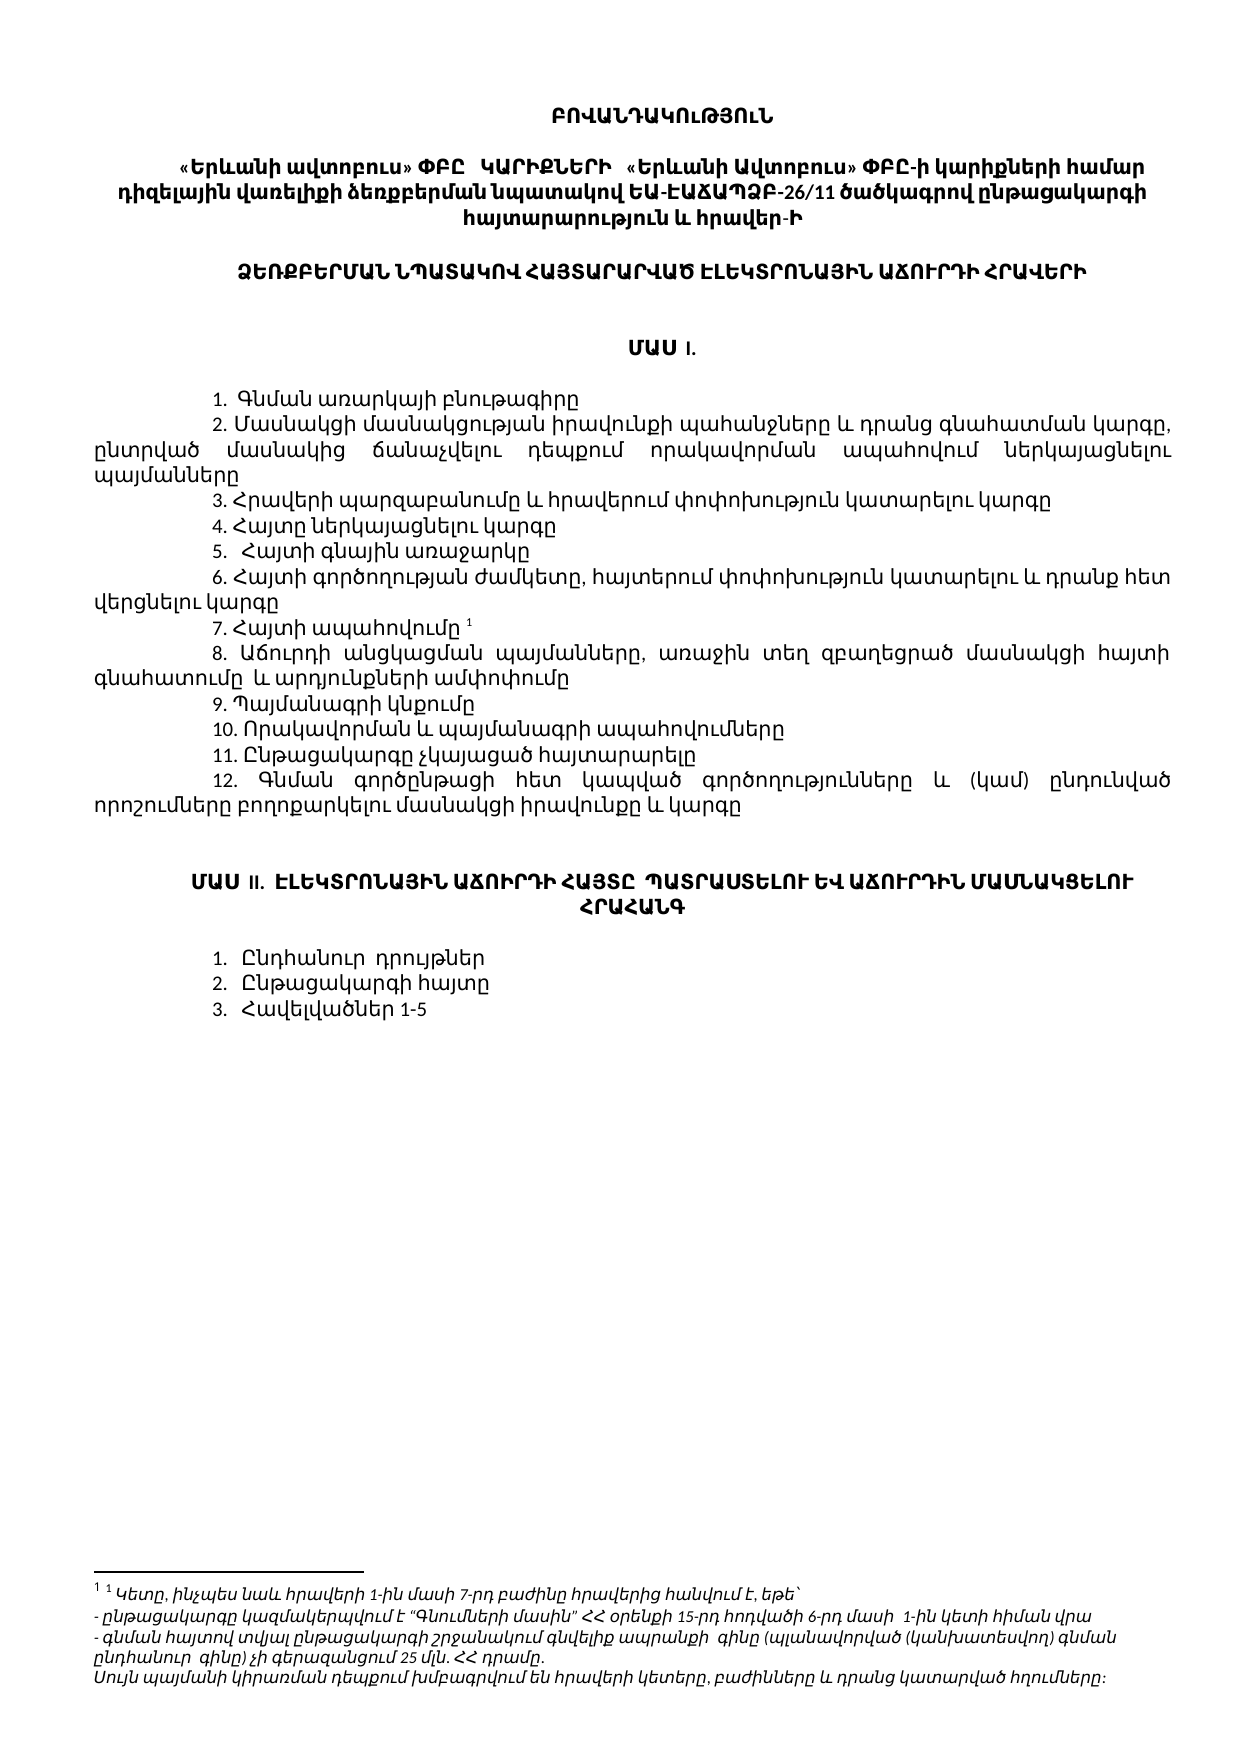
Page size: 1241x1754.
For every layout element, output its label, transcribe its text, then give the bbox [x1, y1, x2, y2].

text 3. Հավելվածներ 1-5 [94, 996, 1171, 1021]
text 12. Գնման գործընթացի հետ կապված գործողությունները և (կամ) ընդունված որոշումները բողոքարկելու մասնակցի իրավունքը և կարգը [94, 767, 1171, 818]
text 8. Աճուրդի անցկացման պայմանները, առաջին տեղ զբաղեցրած մասնակցի հայտի գնահատումը և արդյունքների ամփոփումը [94, 640, 1171, 691]
text 1. Ընդհանուր դրույթներ [94, 945, 1171, 971]
text 7. Հայտի ապահովումը 1 [94, 615, 1171, 640]
text 10. Որակավորման և պայմանագրի ապահովումները [94, 716, 1171, 742]
text ԲՈՎԱՆԴԱԿՈւԹՅՈւՆ [94, 103, 1171, 128]
text 3. Հրավերի պարզաբանումը և հրավերում փոփոխություն կատարելու կարգը [94, 488, 1171, 513]
text 2. Մասնակցի մասնակցության իրավունքի պահանջները և դրանց գնահատման կարգը, ընտրված մասնակից ճանաչվելու դեպքում որակավորման ապահովում ներկայացնելու պայմանները [94, 411, 1171, 488]
text 2. Ընթացակարգի հայտը [94, 971, 1171, 996]
text 1. Գնման առարկայի բնութագիրը [94, 386, 1171, 411]
text ՄԱՍ I. [94, 335, 1171, 361]
text «Երևանի ավտոբուս» ՓԲԸ ԿԱՐԻՔՆԵՐԻ «Երևանի Ավտոբուս» ՓԲԸ-ի կարիքների համար դիզելային վառելիքի ձեռքբերման նպատակով ԵԱ-ԷԱՃԱՊՁԲ-26/11 ծածկագրով ընթացակարգի հայտարարություն և հրավեր-Ի [94, 154, 1171, 230]
text 5. Հայտի գնային առաջարկը [94, 538, 1171, 564]
text 6. Հայտի գործողության ժամկետը, հայտերում փոփոխություն կատարելու և դրանք հետ վերցնելու կարգը [94, 564, 1171, 615]
text ՁԵՌՔԲԵՐՄԱՆ ՆՊԱՏԱԿՈՎ ՀԱՅՏԱՐԱՐՎԱԾ ԷԼԵԿՏՐՈՆԱՅԻՆ ԱՃՈՒՐԴԻ ՀՐԱՎԵՐԻ [94, 259, 1171, 284]
text ՄԱՍ II. ԷԼԵԿՏՐՈՆԱՅԻՆ ԱՃՈԻՐԴԻ ՀԱՅՏԸ ՊԱՏՐԱՍՏԵԼՈՒ ԵՎ ԱՃՈՒՐԴԻՆ ՄԱՍՆԱԿՑԵԼՈՒ ՀՐԱՀԱՆԳ [94, 869, 1171, 920]
text 11. Ընթացակարգը չկայացած հայտարարելը [94, 742, 1171, 767]
text 9. Պայմանագրի կնքումը [94, 691, 1171, 716]
text 4. Հայտը ներկայացնելու կարգը [94, 513, 1171, 538]
